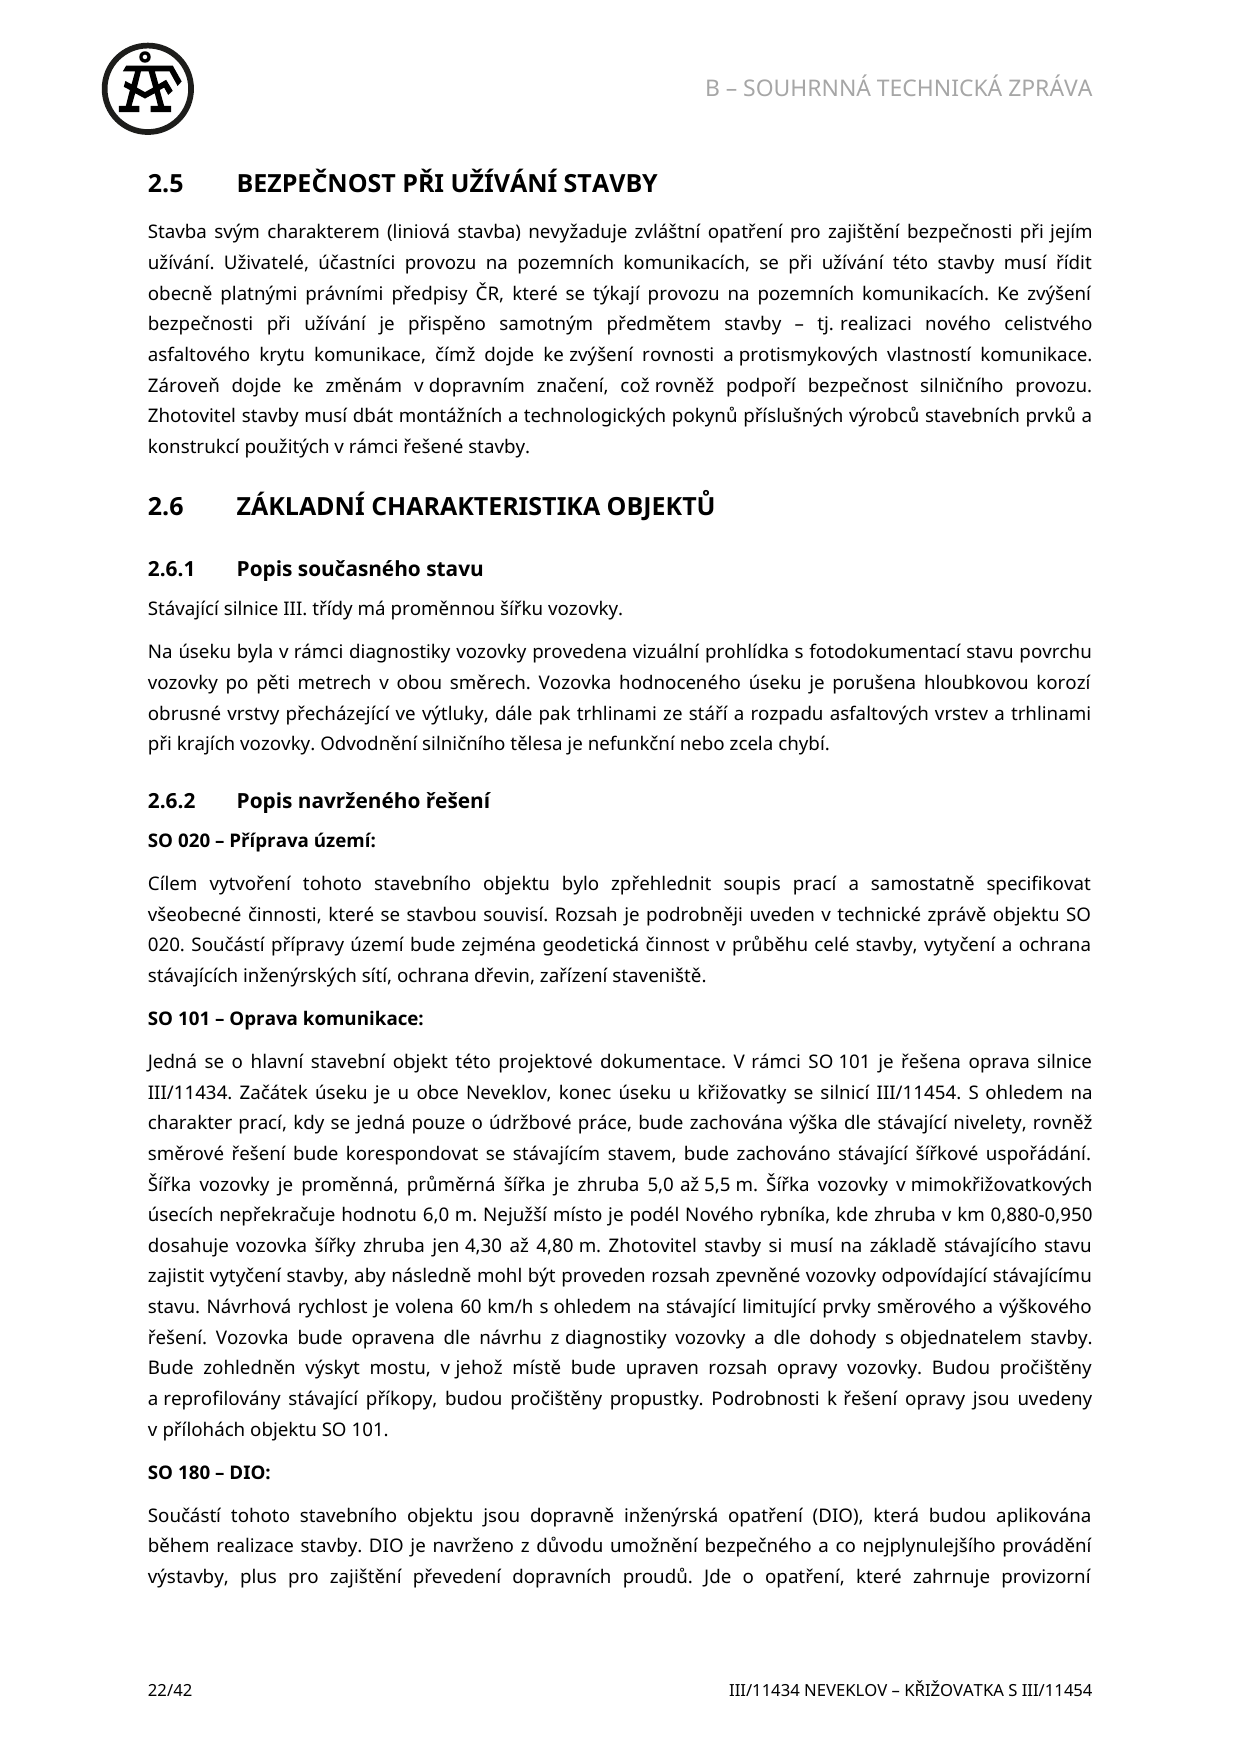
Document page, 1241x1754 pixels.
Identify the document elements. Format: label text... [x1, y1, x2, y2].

subtitle Popis současného stavu [148, 554, 1092, 583]
text SO 101 – Oprava komunikace: [148, 1005, 1092, 1031]
subtitle Popis navrženého řešení [148, 786, 1092, 814]
text Cílem vytvoření tohoto stavebního objektu bylo zpřehlednit soupis prací a samostatně specifikovat všeobecné činnosti, které se stavbou souvisí. Rozsah je podrobněji uveden v technické zprávě objektu SO 020. Součástí přípravy území bude zejména geodetická činnost v průběhu celé stavby, vytyčení a ochrana stávajících inženýrských sítí, ochrana dřevin, zařízení staveniště. [148, 870, 1092, 988]
text Jedná se o hlavní stavební objekt této projektové dokumentace. V rámci SO 101 je řešena oprava silnice III/11434. Začátek úseku je u obce Neveklov, konec úseku u křižovatky se silnicí III/11454. S ohledem na charakter prací, kdy se jedná pouze o údržbové práce, bude zachována výška dle stávající nivelety, rovněž směrové řešení bude korespondovat se stávajícím stavem, bude zachováno stávající šířkové uspořádání. Šířka vozovky je proměnná, průměrná šířka je zhruba 5,0 až 5,5 m. Šířka vozovky v mimokřižovatkových úsecích nepřekračuje hodnotu 6,0 m. Nejužší místo je podél Nového rybníka, kde zhruba v km 0,880-0,950 dosahuje vozovka šířky zhruba jen 4,30 až 4,80 m. Zhotovitel stavby si musí na základě stávajícího stavu zajistit vytyčení stavby, aby následně mohl být proveden rozsah zpevněné vozovky odpovídající stávajícímu stavu. Návrhová rychlost je volena 60 km/h s ohledem na stávající limitující prvky směrového a výškového řešení. Vozovka bude opravena dle návrhu z diagnostiky vozovky a dle dohody s objednatelem stavby. Bude zohledněn výskyt mostu, v jehož místě bude upraven rozsah opravy vozovky. Budou pročištěny a reprofilovány stávající příkopy, budou pročištěny propustky. Podrobnosti k řešení opravy jsou uvedeny v přílohách objektu SO 101. [148, 1048, 1092, 1441]
text SO 180 – DIO: [148, 1459, 1092, 1484]
subtitle Bezpečnost při užívání stavby [148, 165, 1092, 199]
subtitle Základní charakteristika objektů [148, 489, 1092, 523]
text SO 020 – Příprava území: [148, 827, 1092, 853]
text Stavba svým charakterem (liniová stavba) nevyžaduje zvláštní opatření pro zajištění bezpečnosti při jejím užívání. Uživatelé, účastníci provozu na pozemních komunikacích, se při užívání této stavby musí řídit obecně platnými právními předpisy ČR, které se týkají provozu na pozemních komunikacích. Ke zvýšení bezpečnosti při užívání je přispěno samotným předmětem stavby – tj. realizaci nového celistvého asfaltového krytu komunikace, čímž dojde ke zvýšení rovnosti a protismykových vlastností komunikace. Zároveň dojde ke změnám v dopravním značení, což rovněž podpoří bezpečnost silničního provozu. Zhotovitel stavby musí dbát montážních a technologických pokynů příslušných výrobců stavebních prvků a konstrukcí použitých v rámci řešené stavby. [148, 219, 1092, 459]
text Stávající silnice III. třídy má proměnnou šířku vozovky. [148, 596, 1092, 621]
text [148, 1502, 1092, 1589]
text Na úseku byla v rámci diagnostiky vozovky provedena vizuální prohlídka s fotodokumentací stavu povrchu vozovky po pěti metrech v obou směrech. Vozovka hodnoceného úseku je porušena hloubkovou korozí obrusné vrstvy přecházející ve výtluky, dále pak trhlinami ze stáří a rozpadu asfaltových vrstev a trhlinami při krajích vozovky. Odvodnění silničního tělesa je nefunkční nebo zcela chybí. [148, 639, 1092, 756]
